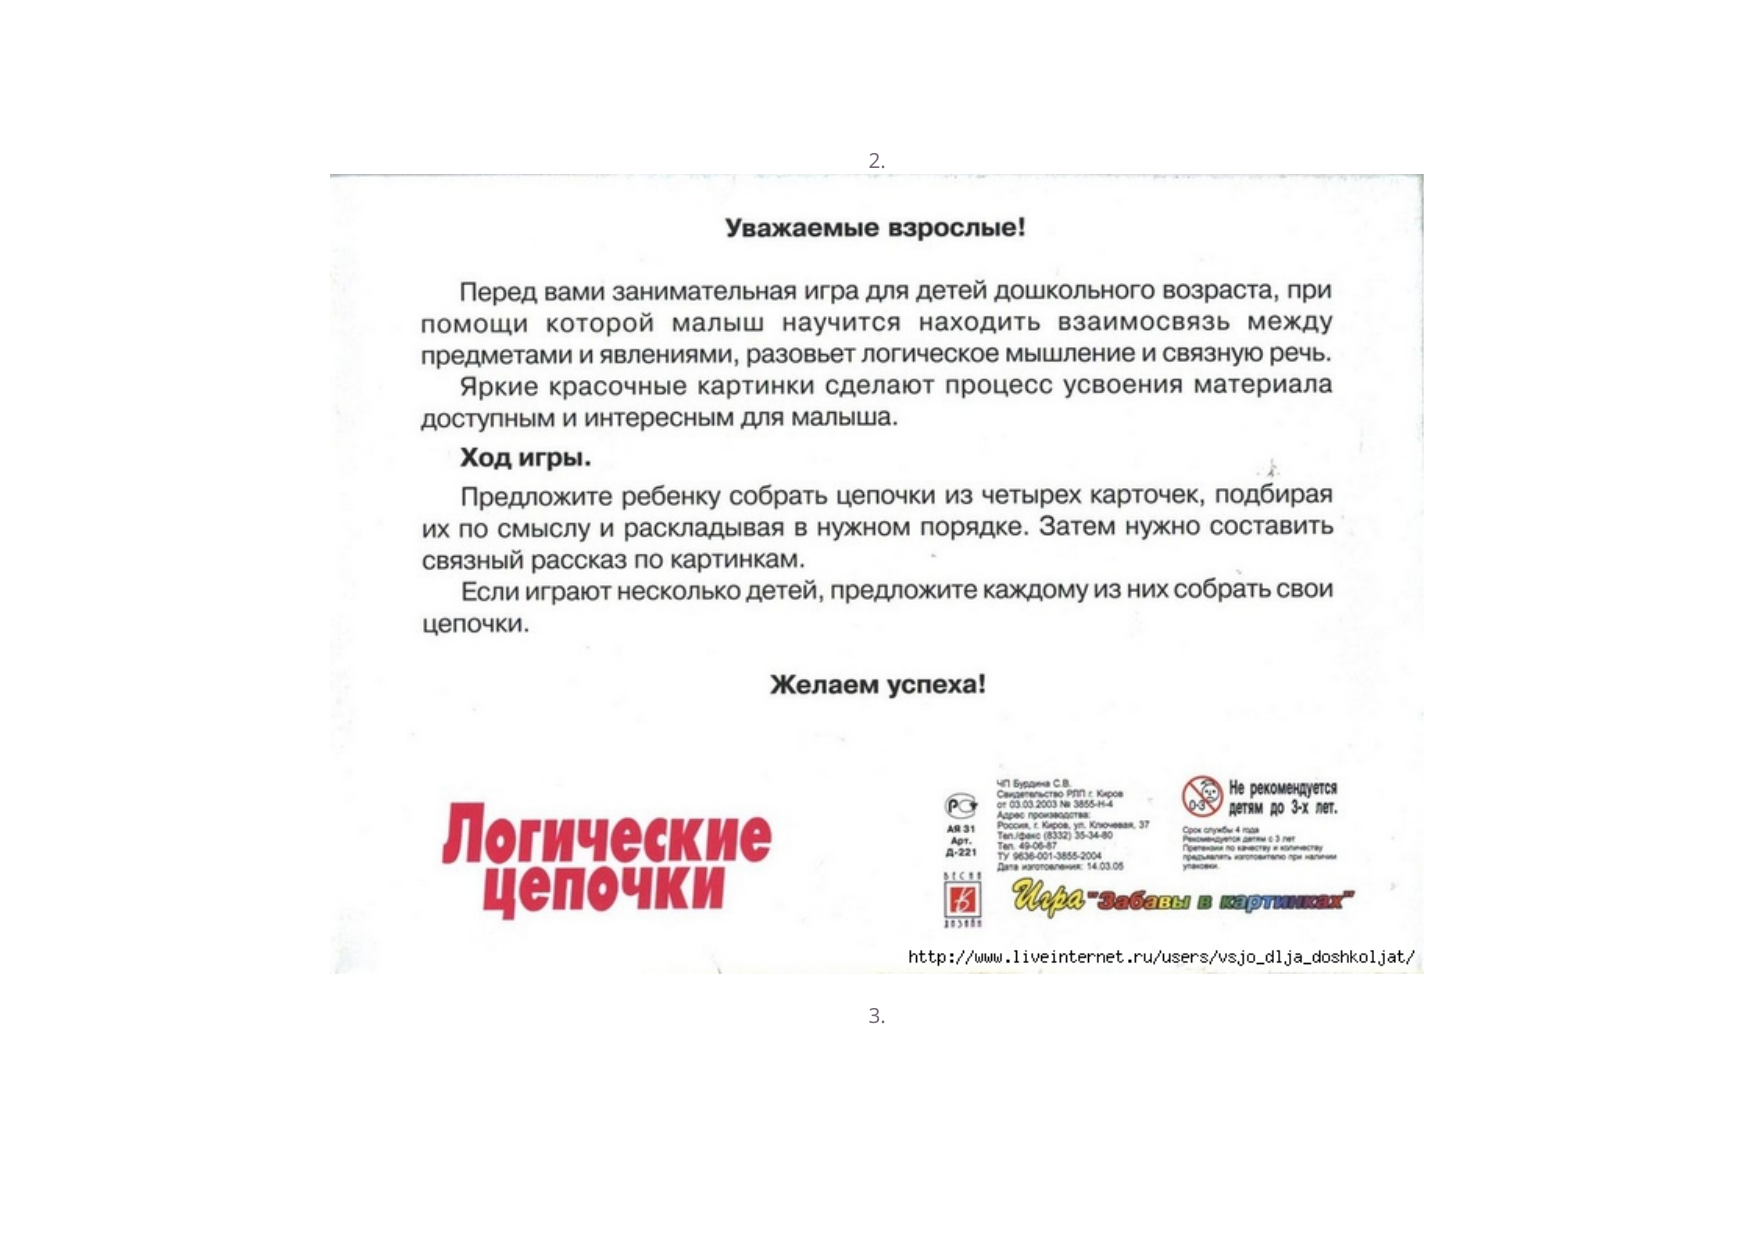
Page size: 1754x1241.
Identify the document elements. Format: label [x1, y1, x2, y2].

text [118, 146, 1636, 1030]
picture [330, 174, 1424, 974]
